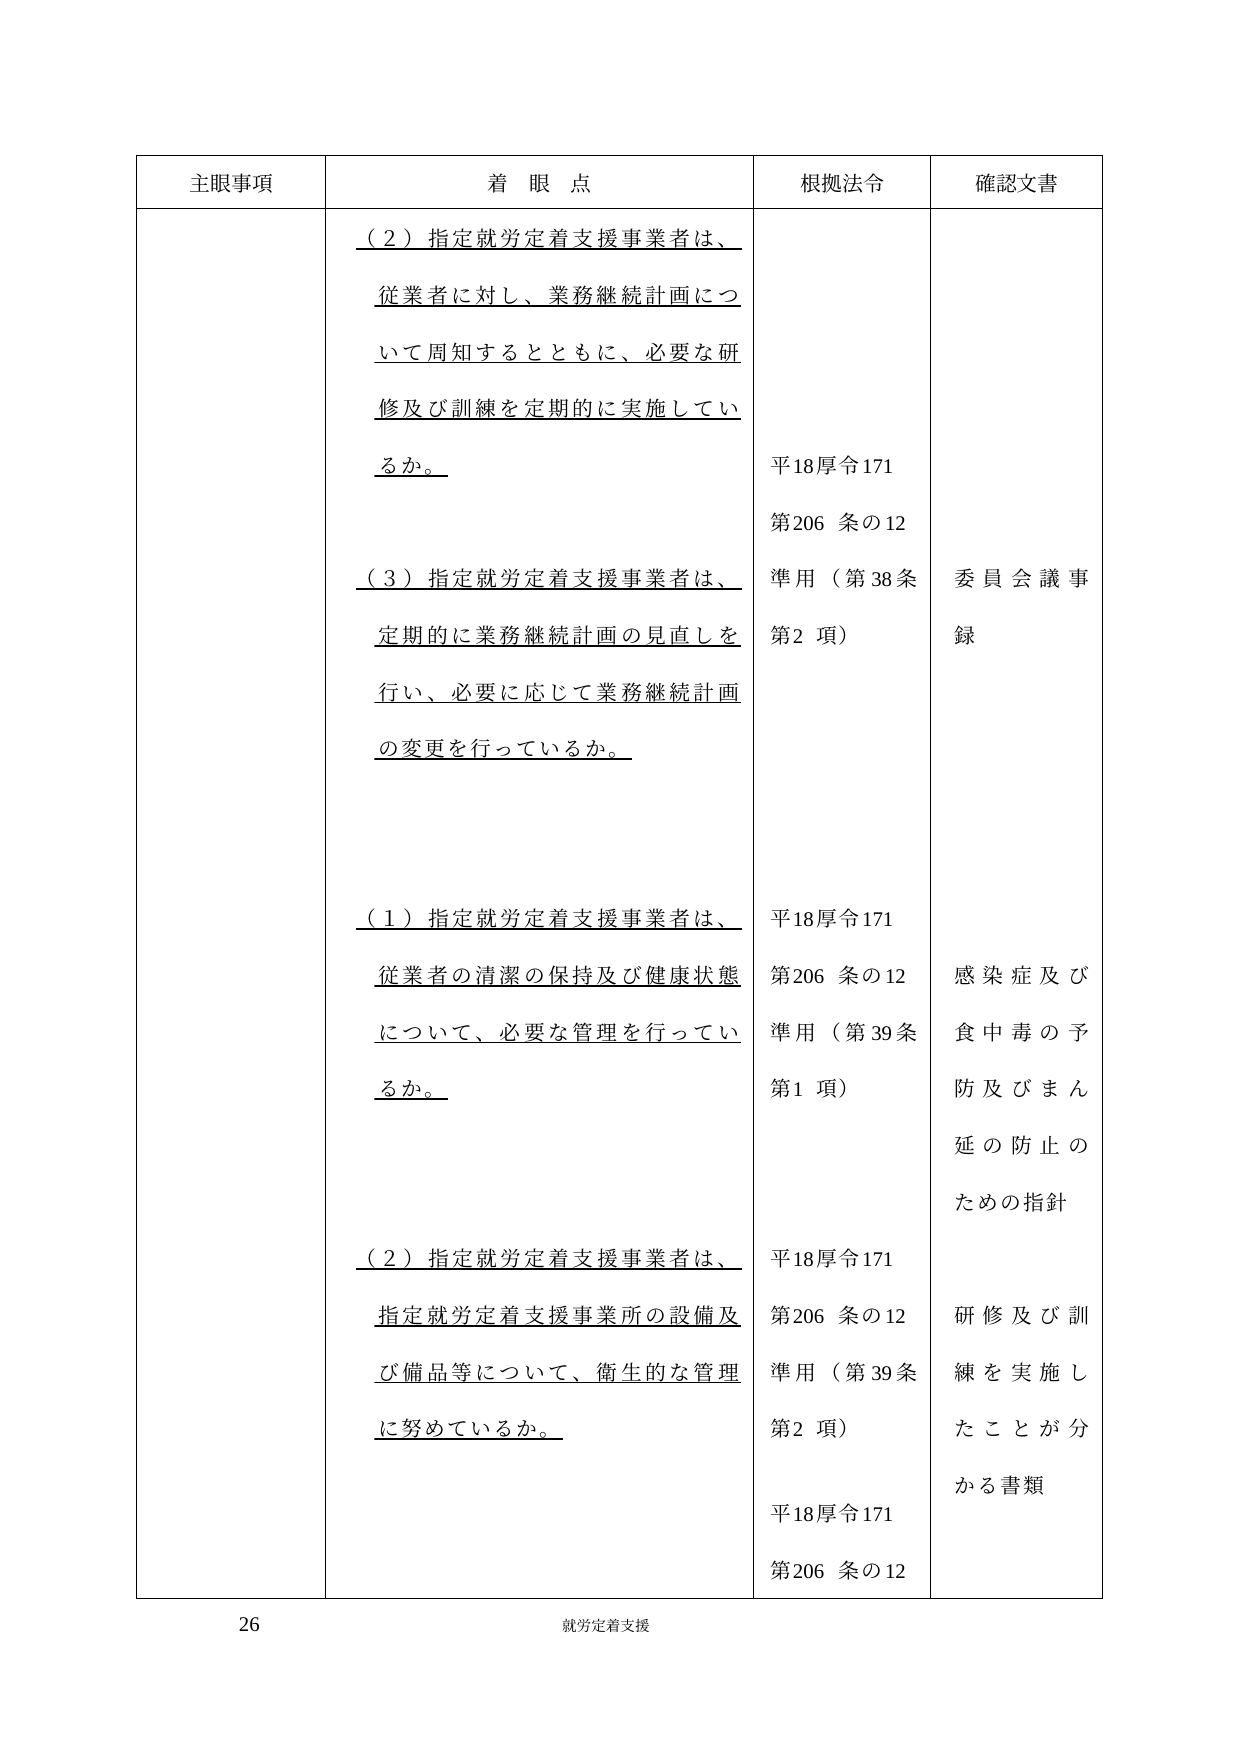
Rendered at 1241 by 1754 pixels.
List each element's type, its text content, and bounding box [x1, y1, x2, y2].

table_header 主眼事項 [137, 156, 325, 208]
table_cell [326, 209, 753, 1598]
table_header 確認文書 [931, 156, 1102, 208]
table_header 根拠法令 [754, 156, 930, 208]
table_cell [931, 209, 1102, 1598]
table_header 着 眼 点 [326, 156, 753, 208]
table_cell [137, 209, 325, 1598]
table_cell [754, 209, 930, 1598]
